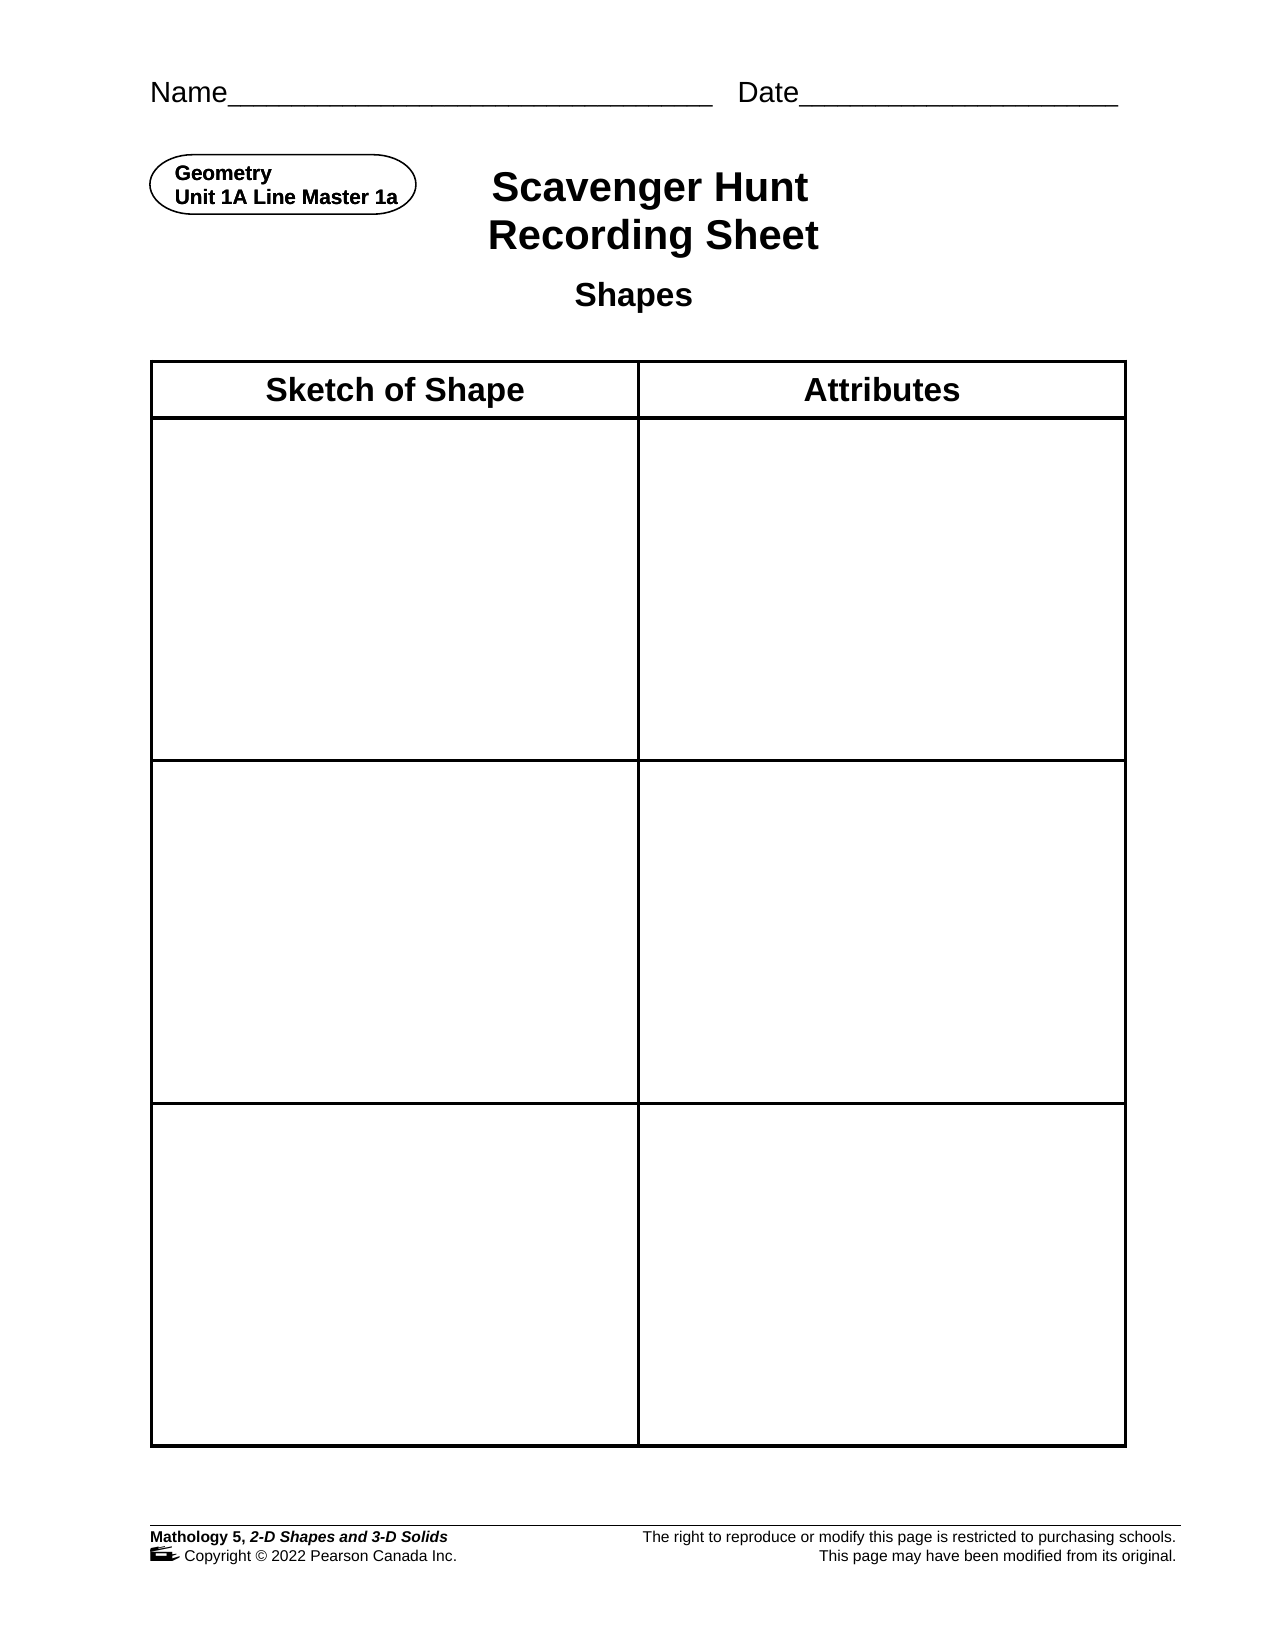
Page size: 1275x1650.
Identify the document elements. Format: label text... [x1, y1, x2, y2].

table_cell [640, 420, 1124, 759]
picture [150, 1546, 180, 1561]
table_header Sketch of Shape [153, 363, 637, 416]
table_cell [640, 1105, 1124, 1444]
table_cell [153, 420, 637, 759]
table_cell [640, 762, 1124, 1102]
table_header Attributes [640, 363, 1124, 416]
table_cell [153, 762, 637, 1102]
table_cell [153, 1105, 637, 1444]
